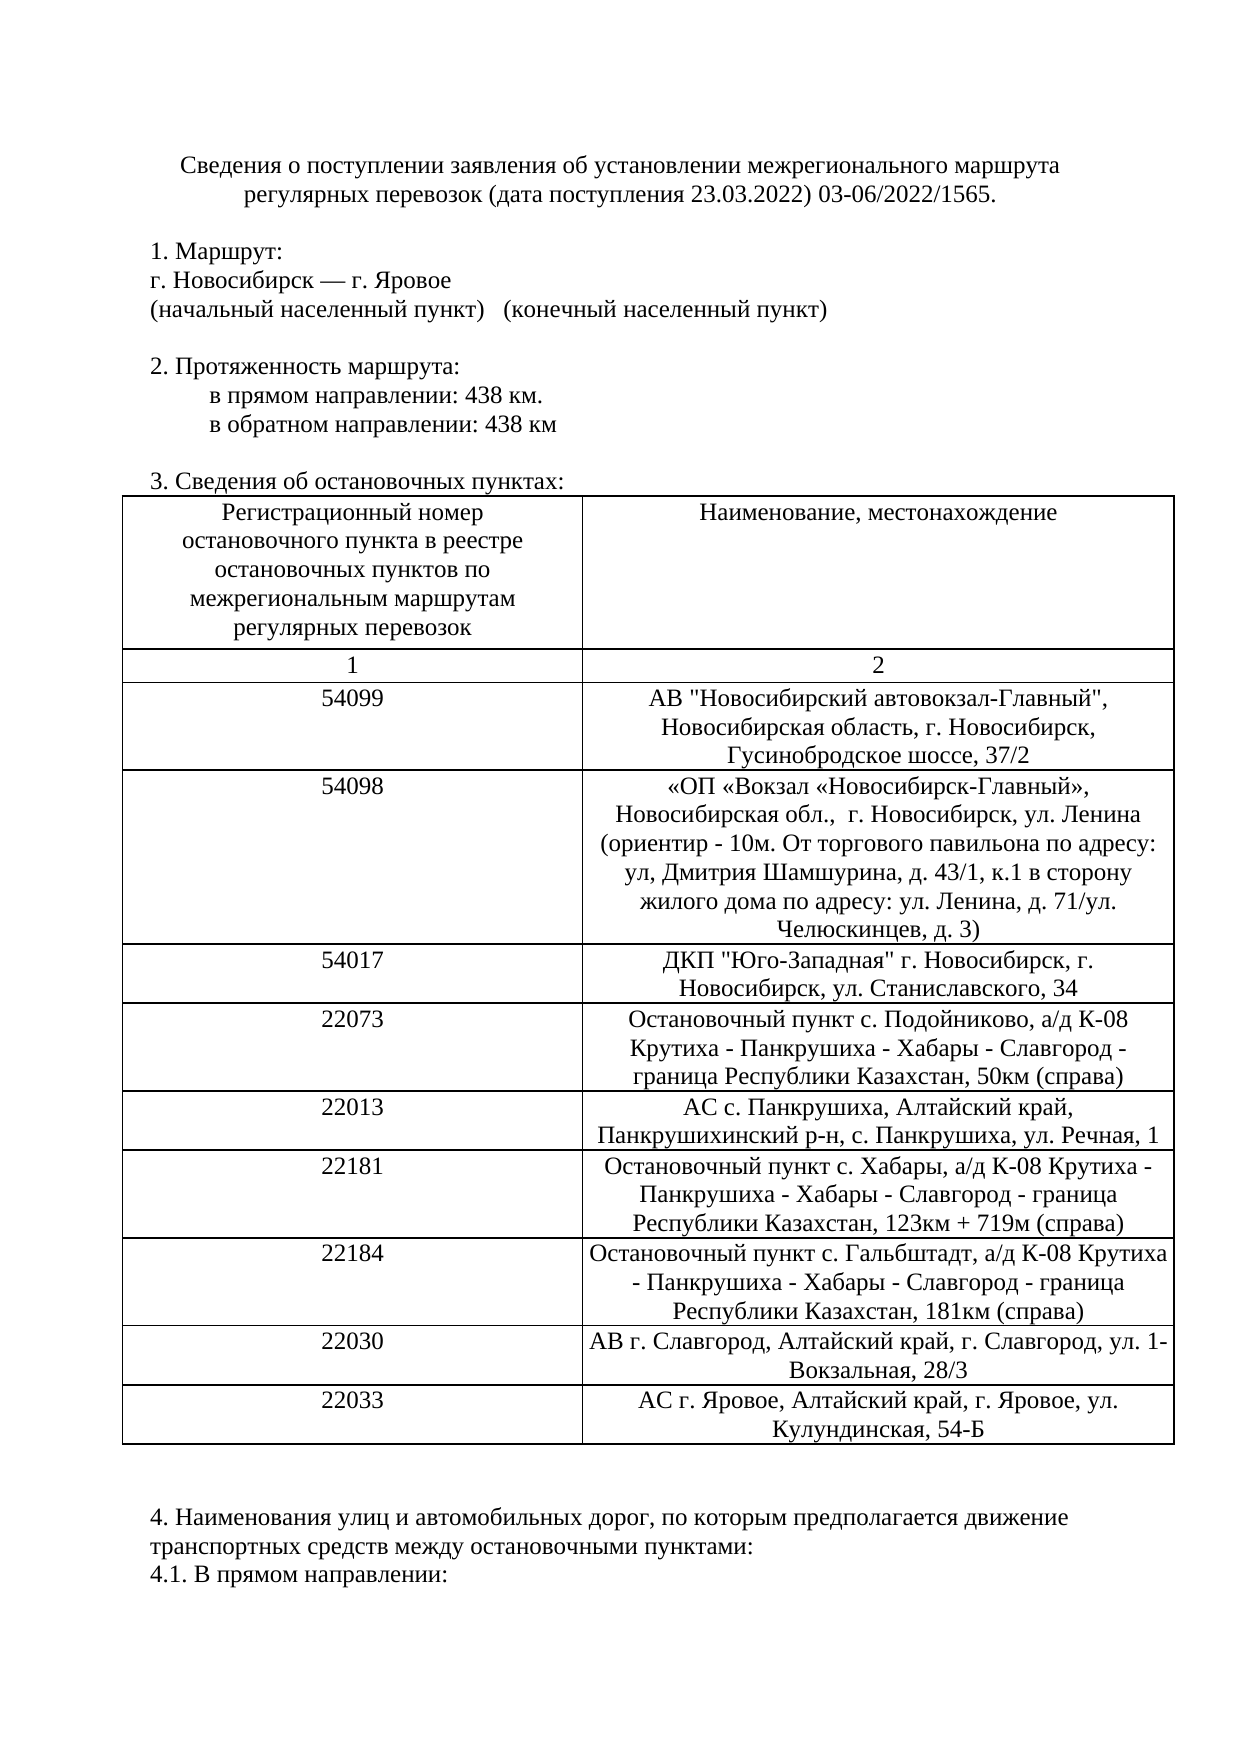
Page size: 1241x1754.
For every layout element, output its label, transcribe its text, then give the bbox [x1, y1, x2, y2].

table_cell «ОП «Вокзал «Новосибирск-Главный», Новосибирская обл., г. Новосибирск, ул. Ленина (ориентир - 10м. От торгового павильона по адресу: ул, Дмитрия Шамшурина, д. 43/1, к.1 в сторону жилого дома по адресу: ул. Ленина, д. 71/ул. Челюскинцев, д. 3) [583, 771, 1173, 943]
text г. Новосибирск — г. Яровое [150, 265, 1090, 294]
table_header Наименование, местонахождение [583, 497, 1173, 648]
text (начальный населенный пункт) (конечный населенный пункт) [150, 294, 1090, 322]
text в обратном направлении: 438 км [150, 409, 1090, 437]
table_cell 22030 [123, 1326, 582, 1384]
table_cell АВ "Новосибирский автовокзал-Главный", Новосибирская область, г. Новосибирск, Гусинобродское шоссе, 37/2 [583, 683, 1173, 769]
table_cell 2 [583, 650, 1173, 681]
table_cell ДКП "Юго-Западная" г. Новосибирск, г. Новосибирск, ул. Станиславского, 34 [583, 945, 1173, 1002]
table_cell 22184 [123, 1239, 582, 1325]
table_cell 22013 [123, 1092, 582, 1149]
text 1. Маршрут: [150, 236, 1090, 265]
table_cell 22181 [123, 1151, 582, 1237]
table_cell 54017 [123, 945, 582, 1002]
table_cell АС г. Яровое, Алтайский край, г. Яровое, ул. Кулундинская, 54-Б [583, 1386, 1173, 1443]
text 4. Наименования улиц и автомобильных дорог, по которым предполагается движение транспортных средств между остановочными пунктами: [150, 1502, 1090, 1559]
text 4.1. В прямом направлении: [150, 1559, 1090, 1588]
table_cell 54099 [123, 683, 582, 769]
text Сведения о поступлении заявления об установлении межрегионального маршрута регулярных перевозок (дата поступления 23.03.2022) 03-06/2022/1565. [150, 150, 1090, 207]
table_cell 22073 [123, 1004, 582, 1090]
table_cell 22033 [123, 1386, 582, 1443]
text 2. Протяженность маршрута: [150, 351, 1090, 380]
table_cell Остановочный пункт с. Подойниково, а/д К-08 Крутиха - Панкрушиха - Хабары - Славгород - граница Республики Казахстан, 50км (справа) [583, 1004, 1173, 1090]
table_header Регистрационный номер остановочного пункта в реестре остановочных пунктов по межрегиональным маршрутам регулярных перевозок [123, 497, 582, 648]
table_cell АС с. Панкрушиха, Алтайский край, Панкрушихинский р-н, с. Панкрушиха, ул. Речная, 1 [583, 1092, 1173, 1149]
table_cell 1 [123, 650, 582, 681]
text в прямом направлении: 438 км. [150, 380, 1090, 409]
table_cell АВ г. Славгород, Алтайский край, г. Славгород, ул. 1-Вокзальная, 28/3 [583, 1326, 1173, 1384]
table_cell Остановочный пункт с. Гальбштадт, а/д К-08 Крутиха - Панкрушиха - Хабары - Славгород - граница Республики Казахстан, 181км (справа) [583, 1239, 1173, 1325]
table_cell 54098 [123, 771, 582, 943]
table_cell Остановочный пункт с. Хабары, а/д К-08 Крутиха - Панкрушиха - Хабары - Славгород - граница Республики Казахстан, 123км + 719м (справа) [583, 1151, 1173, 1237]
text 3. Сведения об остановочных пунктах: [150, 466, 1090, 495]
